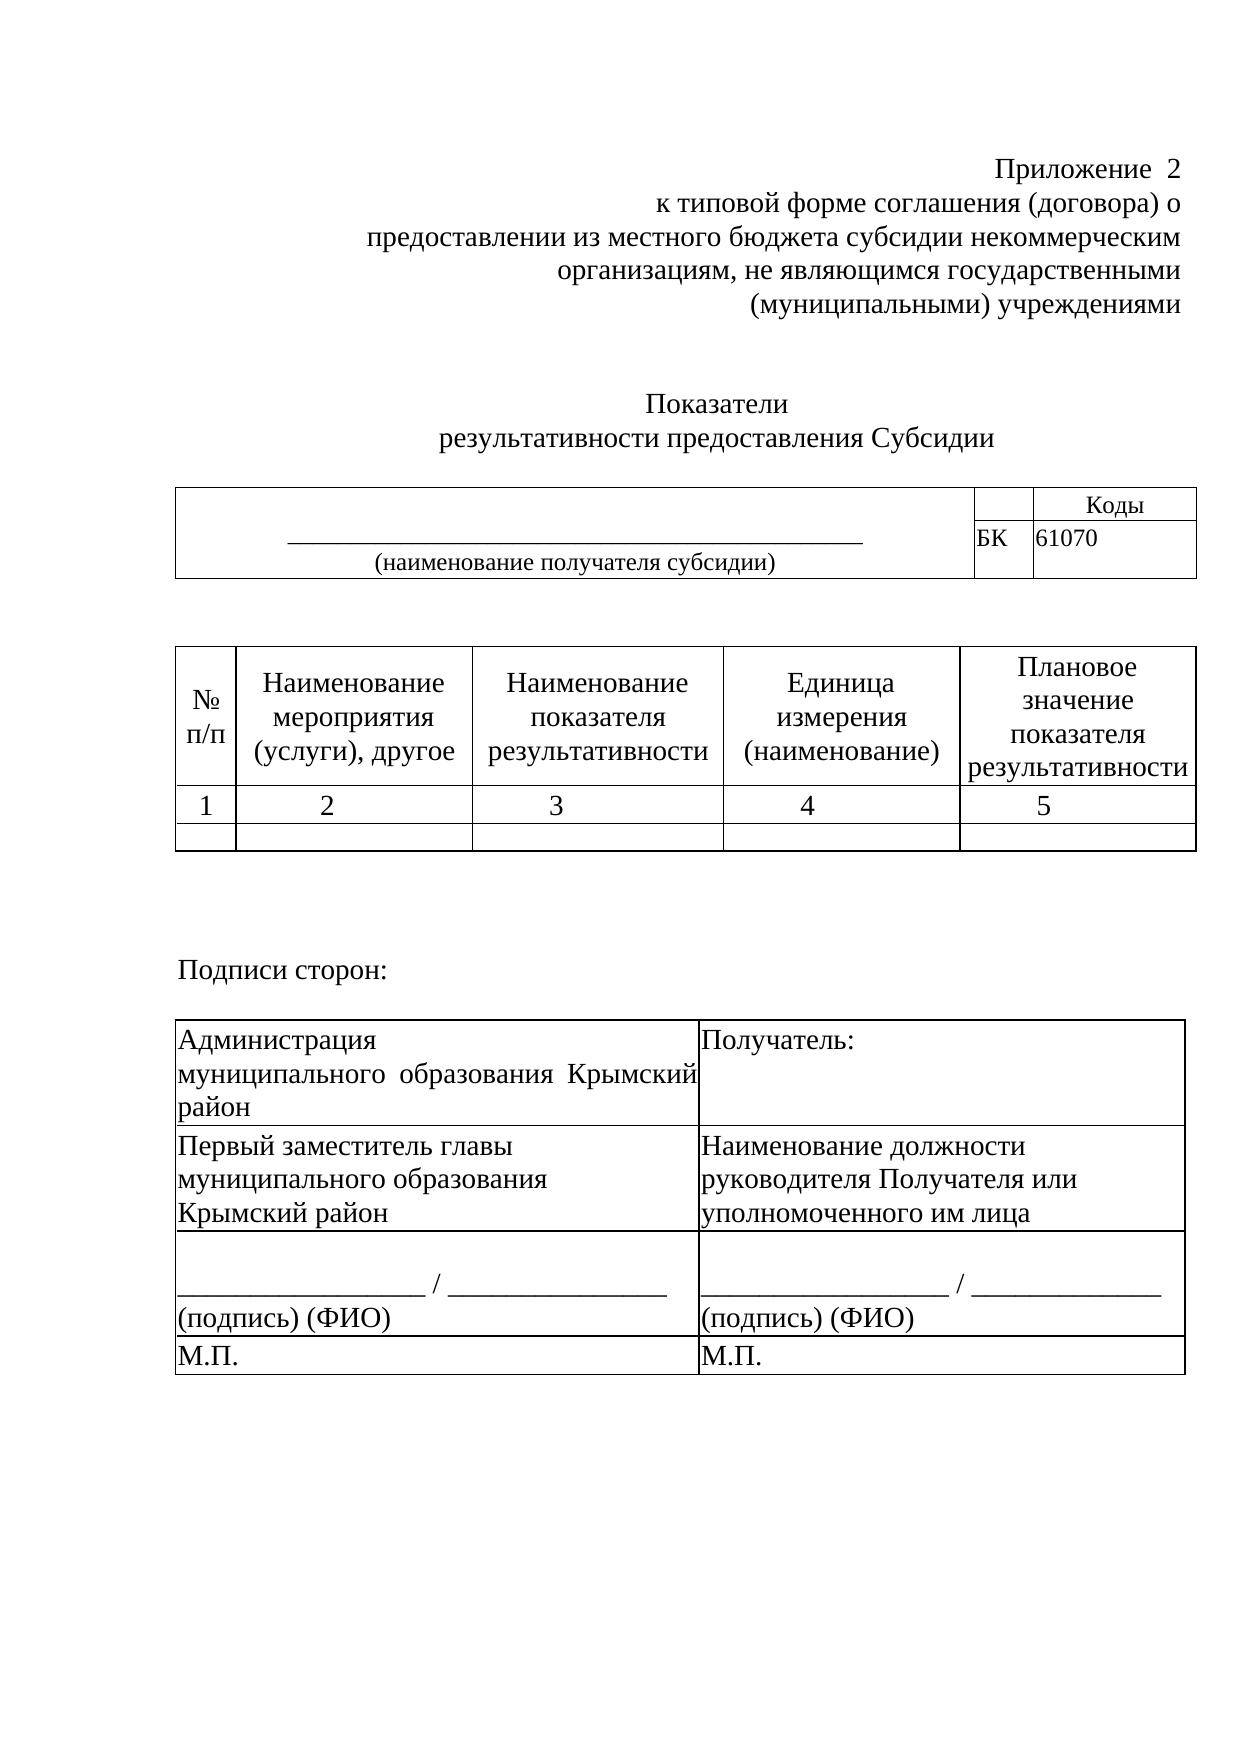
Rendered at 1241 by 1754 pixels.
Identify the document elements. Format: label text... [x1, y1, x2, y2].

text предоставлении из местного бюджета субсидии некоммерческим [177, 219, 1181, 252]
table_cell [473, 824, 723, 850]
table_header Получатель: [700, 1021, 1184, 1125]
table_header Коды [1034, 488, 1196, 520]
table_cell 5 [961, 786, 1195, 823]
table_header Единица измерения (наименование) [724, 647, 959, 784]
table_cell [961, 824, 1195, 850]
text результативности предоставления Субсидии [177, 420, 1181, 453]
table_cell БК [975, 521, 1033, 577]
table_cell [176, 824, 235, 850]
table_cell [724, 824, 959, 850]
text (муниципальными) учреждениями [177, 286, 1181, 319]
table_header Наименование мероприятия (услуги), другое [237, 647, 472, 784]
text Показатели [177, 386, 1181, 420]
table_cell Наименование должности руководителя Получателя или уполномоченного им лица [700, 1126, 1184, 1230]
table_cell 2 [237, 786, 472, 823]
table_header Плановое значение показателя результативности [961, 647, 1195, 784]
table_cell _________________ / _______________ (подпись) (ФИО) [176, 1231, 698, 1335]
table_cell _________________ / _____________ (подпись) (ФИО) [700, 1232, 1184, 1335]
table_header Наименование показателя результативности [473, 647, 723, 784]
table_cell [237, 824, 472, 850]
table_cell М.П. [176, 1336, 698, 1373]
table_header № п/п [176, 647, 235, 784]
table_header ______________________________________________ (наименование получателя субсидии) [176, 488, 974, 577]
text организациям, не являющимся государственными [177, 252, 1181, 286]
text Подписи сторон: [177, 952, 1181, 986]
table_header Администрация муниципального образования Крымский район [176, 1021, 698, 1125]
text Приложение 2 [177, 152, 1181, 185]
table_cell 61070 [1034, 521, 1196, 577]
table_cell Первый заместитель главы муниципального образования Крымский район [176, 1126, 698, 1230]
text к типовой форме соглашения (договора) о [177, 185, 1181, 219]
table_cell 4 [724, 786, 959, 823]
table_cell М.П. [700, 1337, 1184, 1373]
table_header [975, 488, 1033, 520]
table_cell 1 [176, 786, 235, 823]
table_cell 3 [473, 786, 723, 823]
